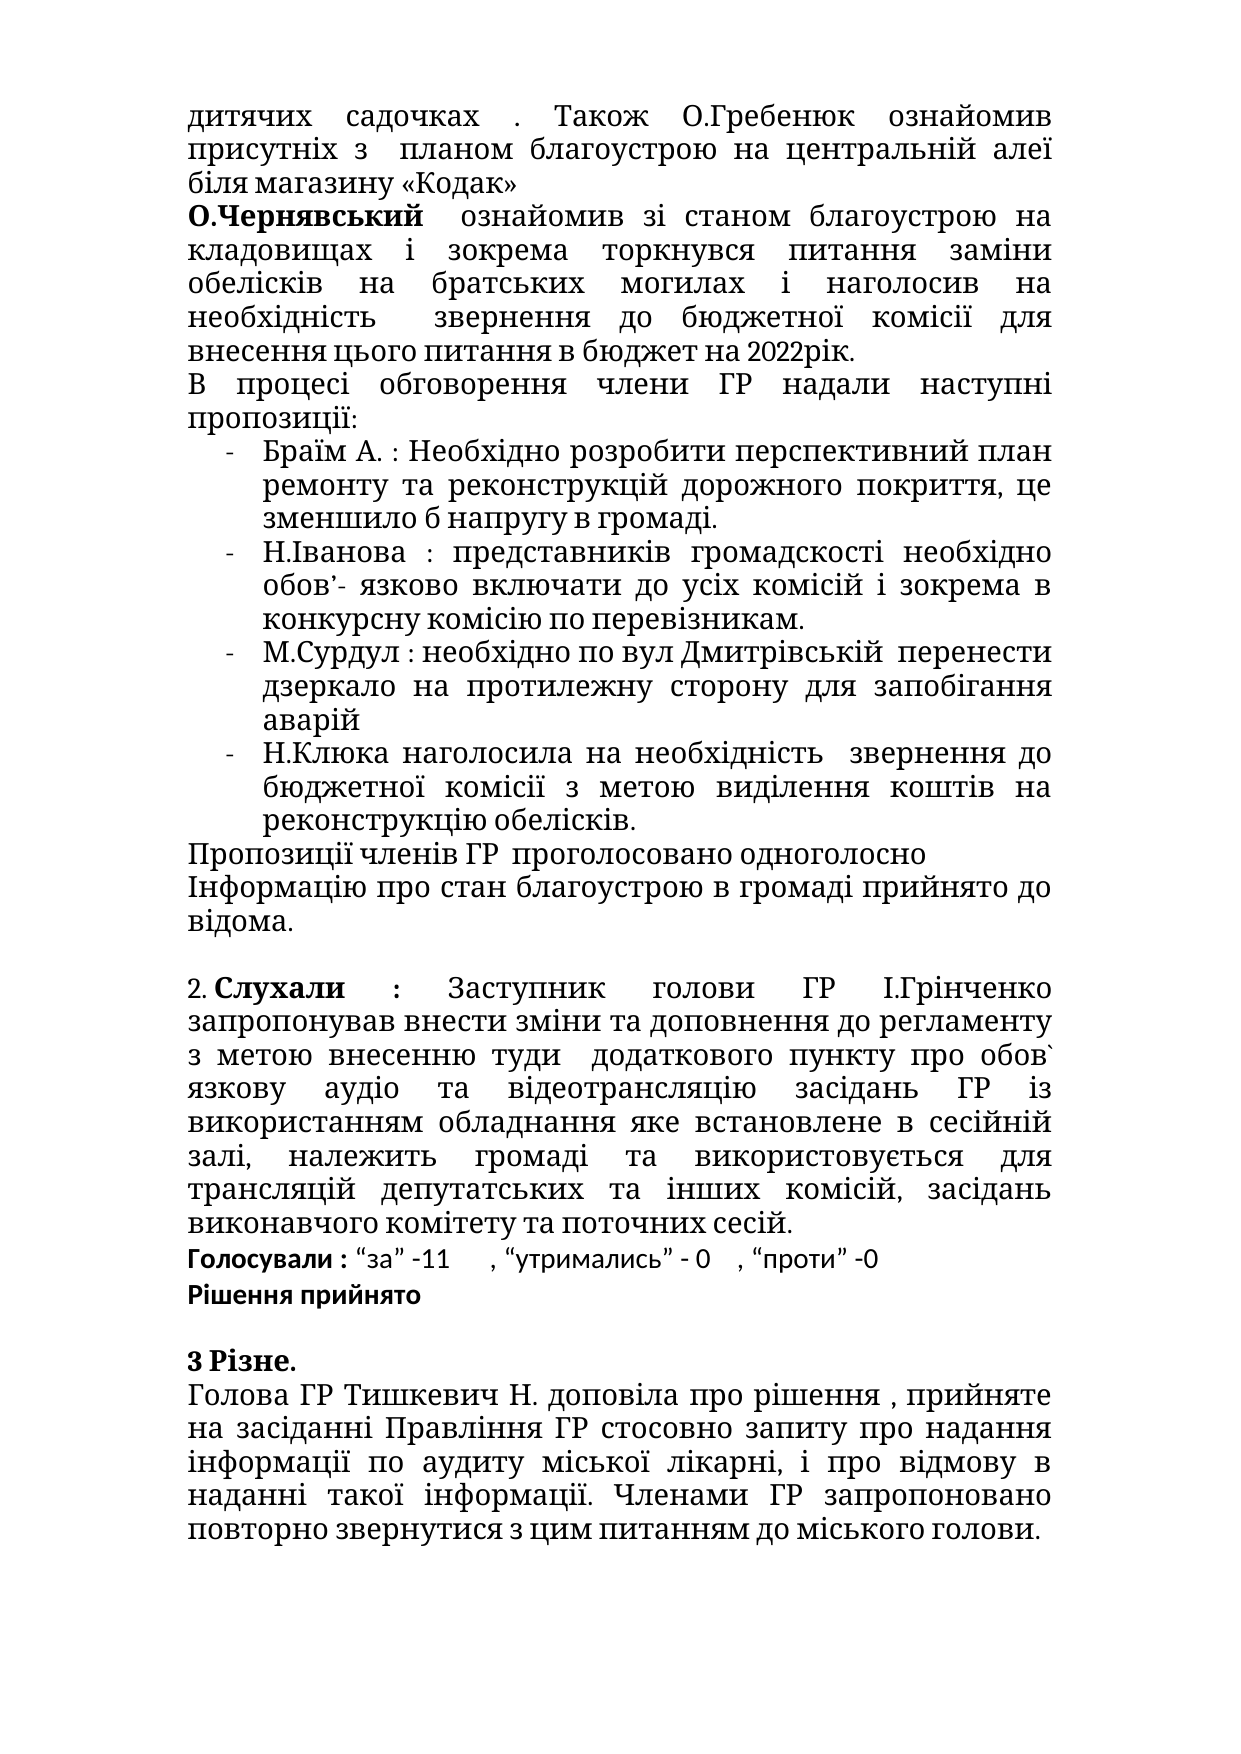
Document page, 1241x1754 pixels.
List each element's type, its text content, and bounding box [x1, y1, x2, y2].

list Н.Клюка наголосила на необхідність звернення до бюджетної комісії з метою виділення коштів на реконструкцію обелісків. [225, 737, 1053, 838]
list Браїм А. : Необхідно розробити перспективний план ремонту та реконструкцій дорожного покриття, це зменшило б напругу в громаді. [225, 435, 1053, 536]
text Пропозиції членів ГР проголосовано одноголосно [187, 838, 1053, 871]
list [187, 98, 1053, 201]
text В процесі обговорення члени ГР надали наступні пропозиції: [187, 368, 1053, 435]
list Н.Іванова : представників громадскості необхідно обов’- язково включати до усіх комісій і зокрема в конкурсну комісію по перевізникам. [225, 536, 1053, 637]
list Слухали : Заступник голови ГР І.Грінченко запропонував внести зміни та доповнення до регламенту з метою внесенню туди додаткового пункту про обов` язкову аудіо та відеотрансляцію засідань ГР із використанням обладнання яке встановлене в сесійній залі, належить громаді та використовується для трансляцій депутатських та інших комісій, засідань виконавчого комітету та поточних сесій. [187, 972, 1053, 1240]
text Голова ГР Тишкевич Н. доповіла про рішення , прийняте на засіданні Правління ГР стосовно запиту про надання інформації по аудиту міської лікарні, і про відмову в наданні такої інформації. Членами ГР запропоновано повторно звернутися з цим питанням до міського голови. [187, 1379, 1053, 1546]
text 3 Різне. [187, 1345, 1053, 1379]
text Голосували : “за” -11 , “утримались” - 0 , “проти” -0 [187, 1240, 1053, 1276]
text Рішення прийнято [187, 1276, 1053, 1312]
list М.Сурдул : необхідно по вул Дмитрівській перенести дзеркало на протилежну сторону для запобігання аварій [225, 637, 1053, 737]
text О.Чернявський ознайомив зі станом благоустрою на кладовищах і зокрема торкнувся питання заміни обелісків на братських могилах і наголосив на необхідність звернення до бюджетної комісії для внесення цього питання в бюджет на 2022рік. [187, 201, 1053, 368]
text Інформацію про стан благоустрою в громаді прийнято до відома. [187, 871, 1053, 938]
